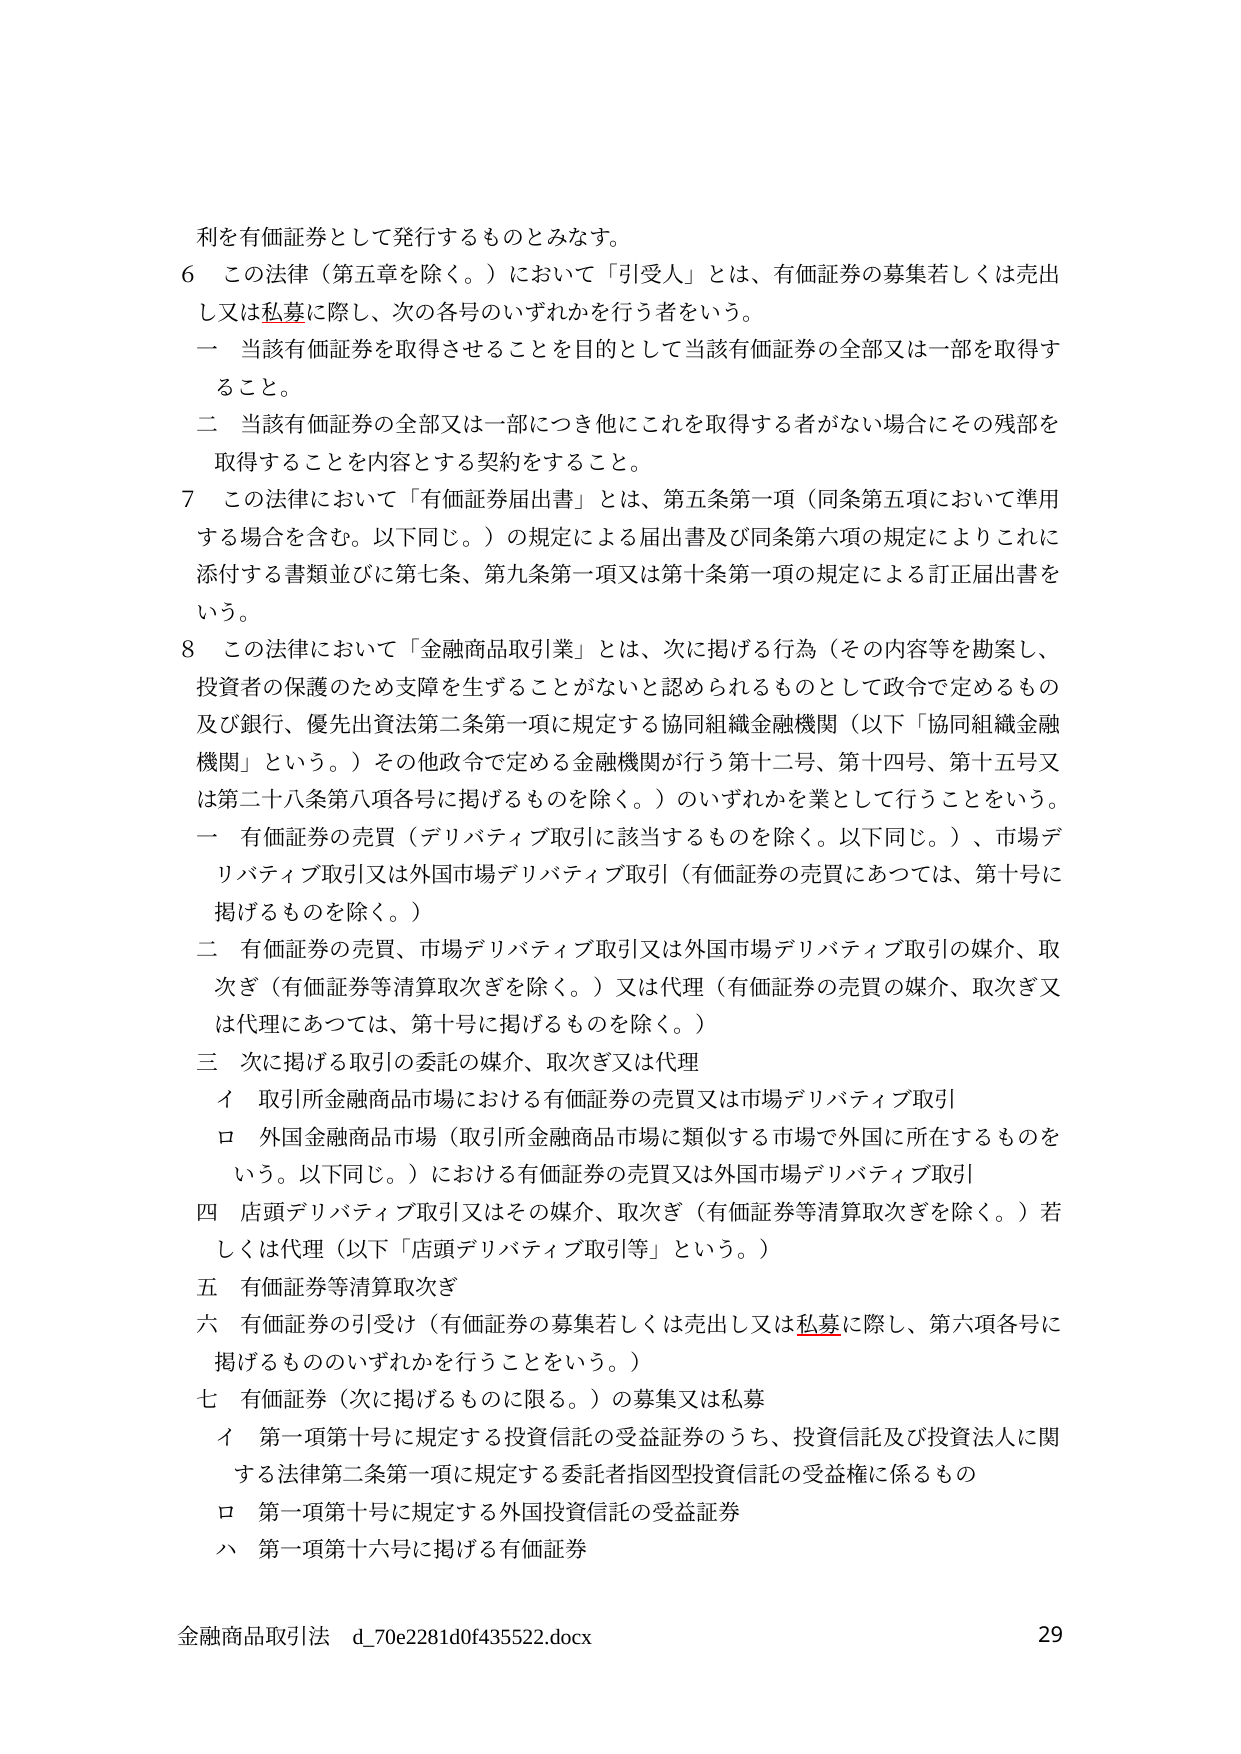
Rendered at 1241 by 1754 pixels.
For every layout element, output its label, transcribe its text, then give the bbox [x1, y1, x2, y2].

text 一 有価証券の売買（デリバティブ取引に該当するものを除く。以下同じ。）、市場デリバティブ取引又は外国市場デリバティブ取引（有価証券の売買にあつては、第十号に掲げるものを除く。） [196, 817, 1063, 929]
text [177, 217, 1063, 254]
text 五 有価証券等清算取次ぎ [196, 1267, 1063, 1304]
text ６ この法律（第五章を除く。）において「引受人」とは、有価証券の募集若しくは売出し又は私募に際し、次の各号のいずれかを行う者をいう。 [177, 254, 1063, 329]
text ロ 第一項第十号に規定する外国投資信託の受益証券 [215, 1492, 1063, 1529]
text 四 店頭デリバティブ取引又はその媒介、取次ぎ（有価証券等清算取次ぎを除く。）若しくは代理（以下「店頭デリバティブ取引等」という。） [196, 1192, 1063, 1267]
text イ 第一項第十号に規定する投資信託の受益証券のうち、投資信託及び投資法人に関する法律第二条第一項に規定する委託者指図型投資信託の受益権に係るもの [215, 1417, 1063, 1492]
text イ 取引所金融商品市場における有価証券の売買又は市場デリバティブ取引 [215, 1079, 1063, 1117]
text 二 有価証券の売買、市場デリバティブ取引又は外国市場デリバティブ取引の媒介、取次ぎ（有価証券等清算取次ぎを除く。）又は代理（有価証券の売買の媒介、取次ぎ又は代理にあつては、第十号に掲げるものを除く。） [196, 929, 1063, 1042]
text ７ この法律において「有価証券届出書」とは、第五条第一項（同条第五項において準用する場合を含む。以下同じ。）の規定による届出書及び同条第六項の規定によりこれに添付する書類並びに第七条、第九条第一項又は第十条第一項の規定による訂正届出書をいう。 [177, 479, 1063, 629]
text ハ 第一項第十六号に掲げる有価証券 [215, 1529, 1063, 1567]
text 六 有価証券の引受け（有価証券の募集若しくは売出し又は私募に際し、第六項各号に掲げるもののいずれかを行うことをいう。） [196, 1304, 1063, 1379]
text 一 当該有価証券を取得させることを目的として当該有価証券の全部又は一部を取得すること。 [196, 329, 1063, 404]
text 七 有価証券（次に掲げるものに限る。）の募集又は私募 [196, 1379, 1063, 1417]
text ロ 外国金融商品市場（取引所金融商品市場に類似する市場で外国に所在するものをいう。以下同じ。）における有価証券の売買又は外国市場デリバティブ取引 [215, 1117, 1063, 1192]
text 三 次に掲げる取引の委託の媒介、取次ぎ又は代理 [196, 1042, 1063, 1079]
text 二 当該有価証券の全部又は一部につき他にこれを取得する者がない場合にその残部を取得することを内容とする契約をすること。 [196, 404, 1063, 479]
text ８ この法律において「金融商品取引業」とは、次に掲げる行為（その内容等を勘案し、投資者の保護のため支障を生ずることがないと認められるものとして政令で定めるもの及び銀行、優先出資法第二条第一項に規定する協同組織金融機関（以下「協同組織金融機関」という。）その他政令で定める金融機関が行う第十二号、第十四号、第十五号又は第二十八条第八項各号に掲げるものを除く。）のいずれかを業として行うことをいう。 [177, 629, 1063, 817]
